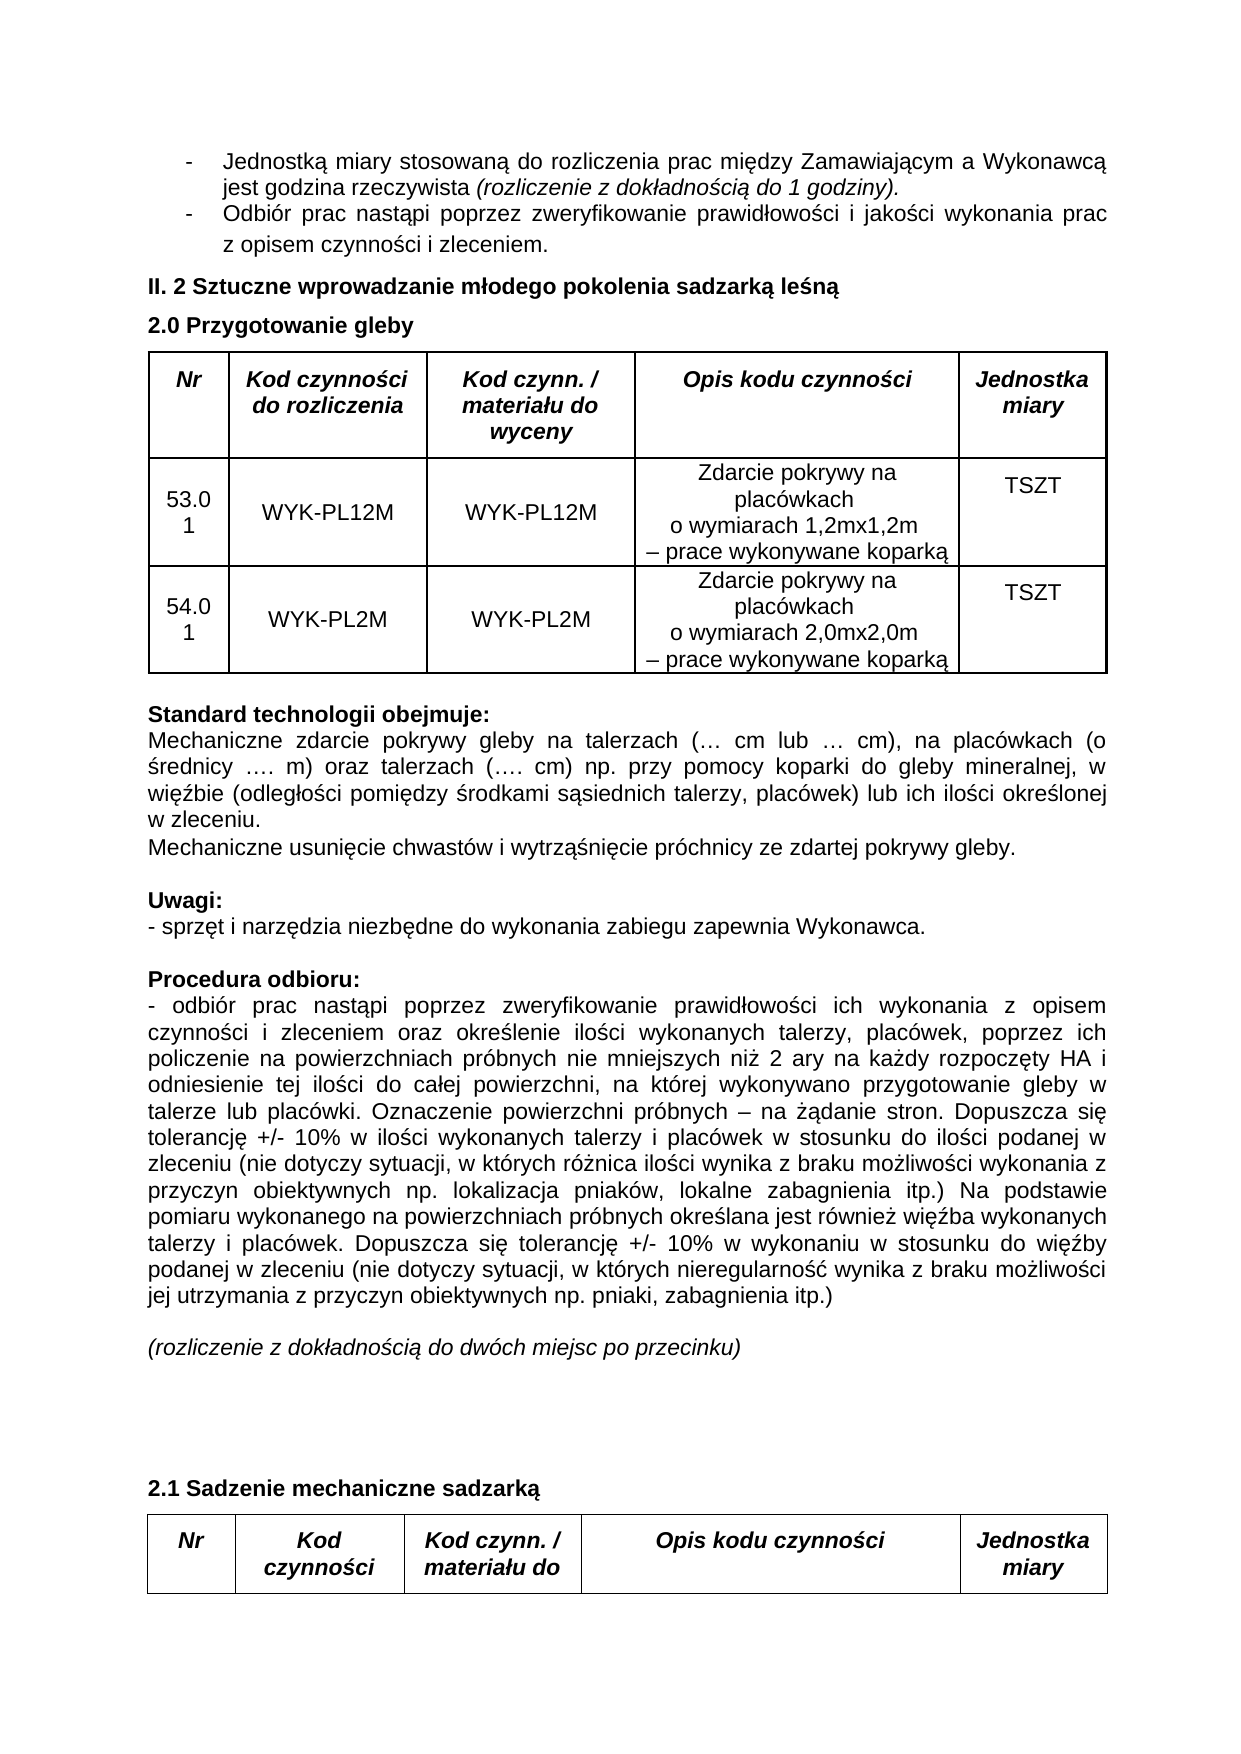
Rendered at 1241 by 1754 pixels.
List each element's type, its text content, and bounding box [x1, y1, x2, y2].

table_cell TSZT [960, 567, 1105, 672]
text Mechaniczne usunięcie chwastów i wytrząśnięcie próchnicy ze zdartej pokrywy gleby. [148, 834, 1107, 861]
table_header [405, 1515, 581, 1593]
table_cell WYK-PL2M [230, 567, 426, 672]
table_cell WYK-PL12M [428, 459, 634, 564]
table_header Jednostka miary [961, 1515, 1107, 1593]
table_cell 53.01 [150, 459, 228, 564]
list Odbiór prac nastąpi poprzez zweryfikowanie prawidłowości i jakości wykonania prac z opisem czynności i zleceniem. [185, 200, 1107, 257]
table_cell WYK-PL12M [230, 459, 426, 564]
table_cell 54.01 [150, 567, 228, 672]
table_header Jednostka miary [960, 353, 1105, 457]
table_cell Zdarcie pokrywy na placówkach o wymiarach 2,0mx2,0m – prace wykonywane koparką [636, 567, 958, 672]
table_cell TSZT [960, 459, 1105, 564]
text 2.1 Sadzenie mechaniczne sadzarką [148, 1475, 1107, 1501]
table_header Kod czynności do rozliczenia [230, 353, 426, 457]
table_header Kod czynn. / materiału do wyceny [428, 353, 634, 457]
text Procedura odbioru: [148, 966, 1107, 992]
text - odbiór prac nastąpi poprzez zweryfikowanie prawidłowości ich wykonania z opisem czynności i zleceniem oraz określenie ilości wykonanych talerzy, placówek, poprzez ich policzenie na powierzchniach próbnych nie mniejszych niż 2 ary na każdy rozpoczęty HA i odniesienie tej ilości do całej powierzchni, na której wykonywano przygotowanie gleby w talerze lub placówki. Oznaczenie powierzchni próbnych – na żądanie stron. Dopuszcza się tolerancję +/- 10% w ilości wykonanych talerzy i placówek w stosunku do ilości podanej w zleceniu (nie dotyczy sytuacji, w których różnica ilości wynika z braku możliwości wykonania z przyczyn obiektywnych np. lokalizacja pniaków, lokalne zabagnienia itp.) Na podstawie pomiaru wykonanego na powierzchniach próbnych określana jest również więźba wykonanych talerzy i placówek. Dopuszcza się tolerancję +/- 10% w wykonaniu w stosunku do więźby podanej w zleceniu (nie dotyczy sytuacji, w których nieregularność wynika z braku możliwości jej utrzymania z przyczyn obiektywnych np. pniaki, zabagnienia itp.) [148, 992, 1107, 1308]
text - sprzęt i narzędzia niezbędne do wykonania zabiegu zapewnia Wykonawca. [148, 913, 1107, 939]
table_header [236, 1515, 404, 1593]
text (rozliczenie z dokładnością do dwóch miejsc po przecinku) [148, 1333, 1107, 1360]
text Uwagi: [148, 887, 1107, 913]
table_header Nr [148, 1515, 235, 1593]
text Mechaniczne zdarcie pokrywy gleby na talerzach (… cm lub … cm), na placówkach (o średnicy …. m) oraz talerzach (…. cm) np. przy pomocy koparki do gleby mineralnej, w więźbie (odległości pomiędzy środkami sąsiednich talerzy, placówek) lub ich ilości określonej w zleceniu. [148, 727, 1107, 832]
table_cell WYK-PL2M [428, 567, 634, 672]
text II. 2 Sztuczne wprowadzanie młodego pokolenia sadzarką leśną [148, 273, 1107, 299]
list Jednostką miary stosowaną do rozliczenia prac między Zamawiającym a Wykonawcą jest godzina rzeczywista (rozliczenie z dokładnością do 1 godziny). [185, 148, 1107, 200]
text Standard technologii obejmuje: [148, 701, 1107, 727]
table_header Opis kodu czynności [582, 1515, 960, 1593]
table_header Nr [150, 353, 228, 457]
table_header Opis kodu czynności [636, 353, 958, 457]
text 2.0 Przygotowanie gleby [148, 312, 1107, 338]
table_cell Zdarcie pokrywy na placówkach o wymiarach 1,2mx1,2m – prace wykonywane koparką [636, 459, 958, 564]
